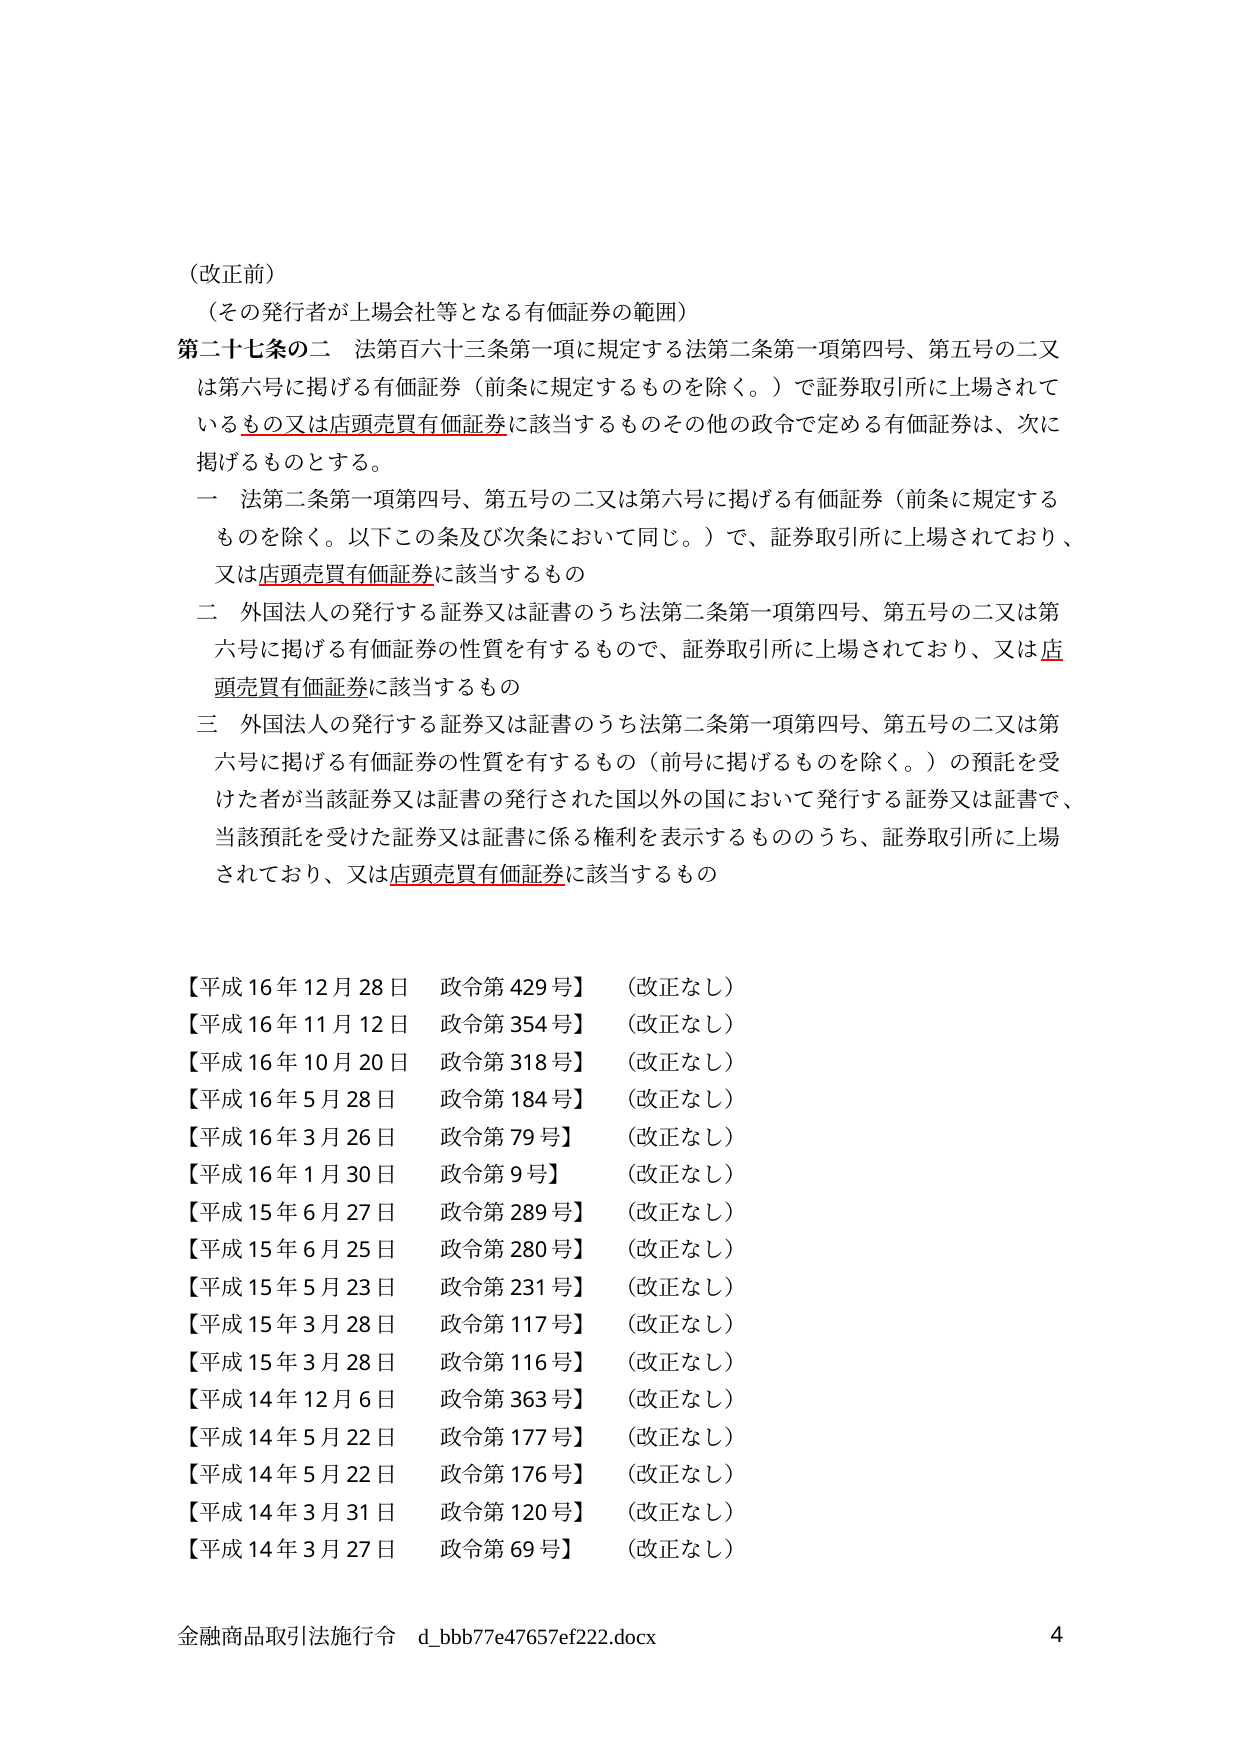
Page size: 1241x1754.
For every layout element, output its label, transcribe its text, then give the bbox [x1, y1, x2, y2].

text 【平成16年5月28日 政令第184号】 （改正なし） [177, 1079, 1063, 1117]
text （その発行者が上場会社等となる有価証券の範囲） [196, 292, 1063, 329]
text 【平成15年3月28日 政令第116号】 （改正なし） [177, 1342, 1063, 1379]
text 【平成16年12月28日 政令第429号】 （改正なし） [177, 967, 1063, 1004]
text 【平成14年3月27日 政令第69号】 （改正なし） [177, 1529, 1063, 1567]
text 【平成16年10月20日 政令第318号】 （改正なし） [177, 1042, 1063, 1079]
text 【平成14年5月22日 政令第176号】 （改正なし） [177, 1454, 1063, 1492]
text 一 法第二条第一項第四号、第五号の二又は第六号に掲げる有価証券（前条に規定するものを除く。以下この条及び次条において同じ。）で、証券取引所に上場されており、又は店頭売買有価証券に該当するもの [196, 479, 1063, 592]
text 【平成15年6月27日 政令第289号】 （改正なし） [177, 1192, 1063, 1229]
text （改正前） [177, 254, 1063, 292]
text 三 外国法人の発行する証券又は証書のうち法第二条第一項第四号、第五号の二又は第六号に掲げる有価証券の性質を有するもの（前号に掲げるものを除く。）の預託を受けた者が当該証券又は証書の発行された国以外の国において発行する証券又は証書で、当該預託を受けた証券又は証書に係る権利を表示するもののうち、証券取引所に上場されており、又は店頭売買有価証券に該当するもの [196, 704, 1063, 892]
text 二 外国法人の発行する証券又は証書のうち法第二条第一項第四号、第五号の二又は第六号に掲げる有価証券の性質を有するもので、証券取引所に上場されており、又は店頭売買有価証券に該当するもの [196, 592, 1063, 704]
text 【平成14年3月31日 政令第120号】 （改正なし） [177, 1492, 1063, 1529]
text 第二十七条の二 法第百六十三条第一項に規定する法第二条第一項第四号、第五号の二又は第六号に掲げる有価証券（前条に規定するものを除く。）で証券取引所に上場されているもの又は店頭売買有価証券に該当するものその他の政令で定める有価証券は、次に掲げるものとする。 [177, 329, 1063, 479]
text 【平成15年5月23日 政令第231号】 （改正なし） [177, 1267, 1063, 1304]
text 【平成15年3月28日 政令第117号】 （改正なし） [177, 1304, 1063, 1342]
text 【平成15年6月25日 政令第280号】 （改正なし） [177, 1229, 1063, 1267]
text 【平成16年11月12日 政令第354号】 （改正なし） [177, 1004, 1063, 1042]
text 【平成14年5月22日 政令第177号】 （改正なし） [177, 1417, 1063, 1454]
text 【平成16年3月26日 政令第79号】 （改正なし） [177, 1117, 1063, 1154]
text 【平成16年1月30日 政令第9号】 （改正なし） [177, 1154, 1063, 1192]
text 【平成14年12月6日 政令第363号】 （改正なし） [177, 1379, 1063, 1417]
